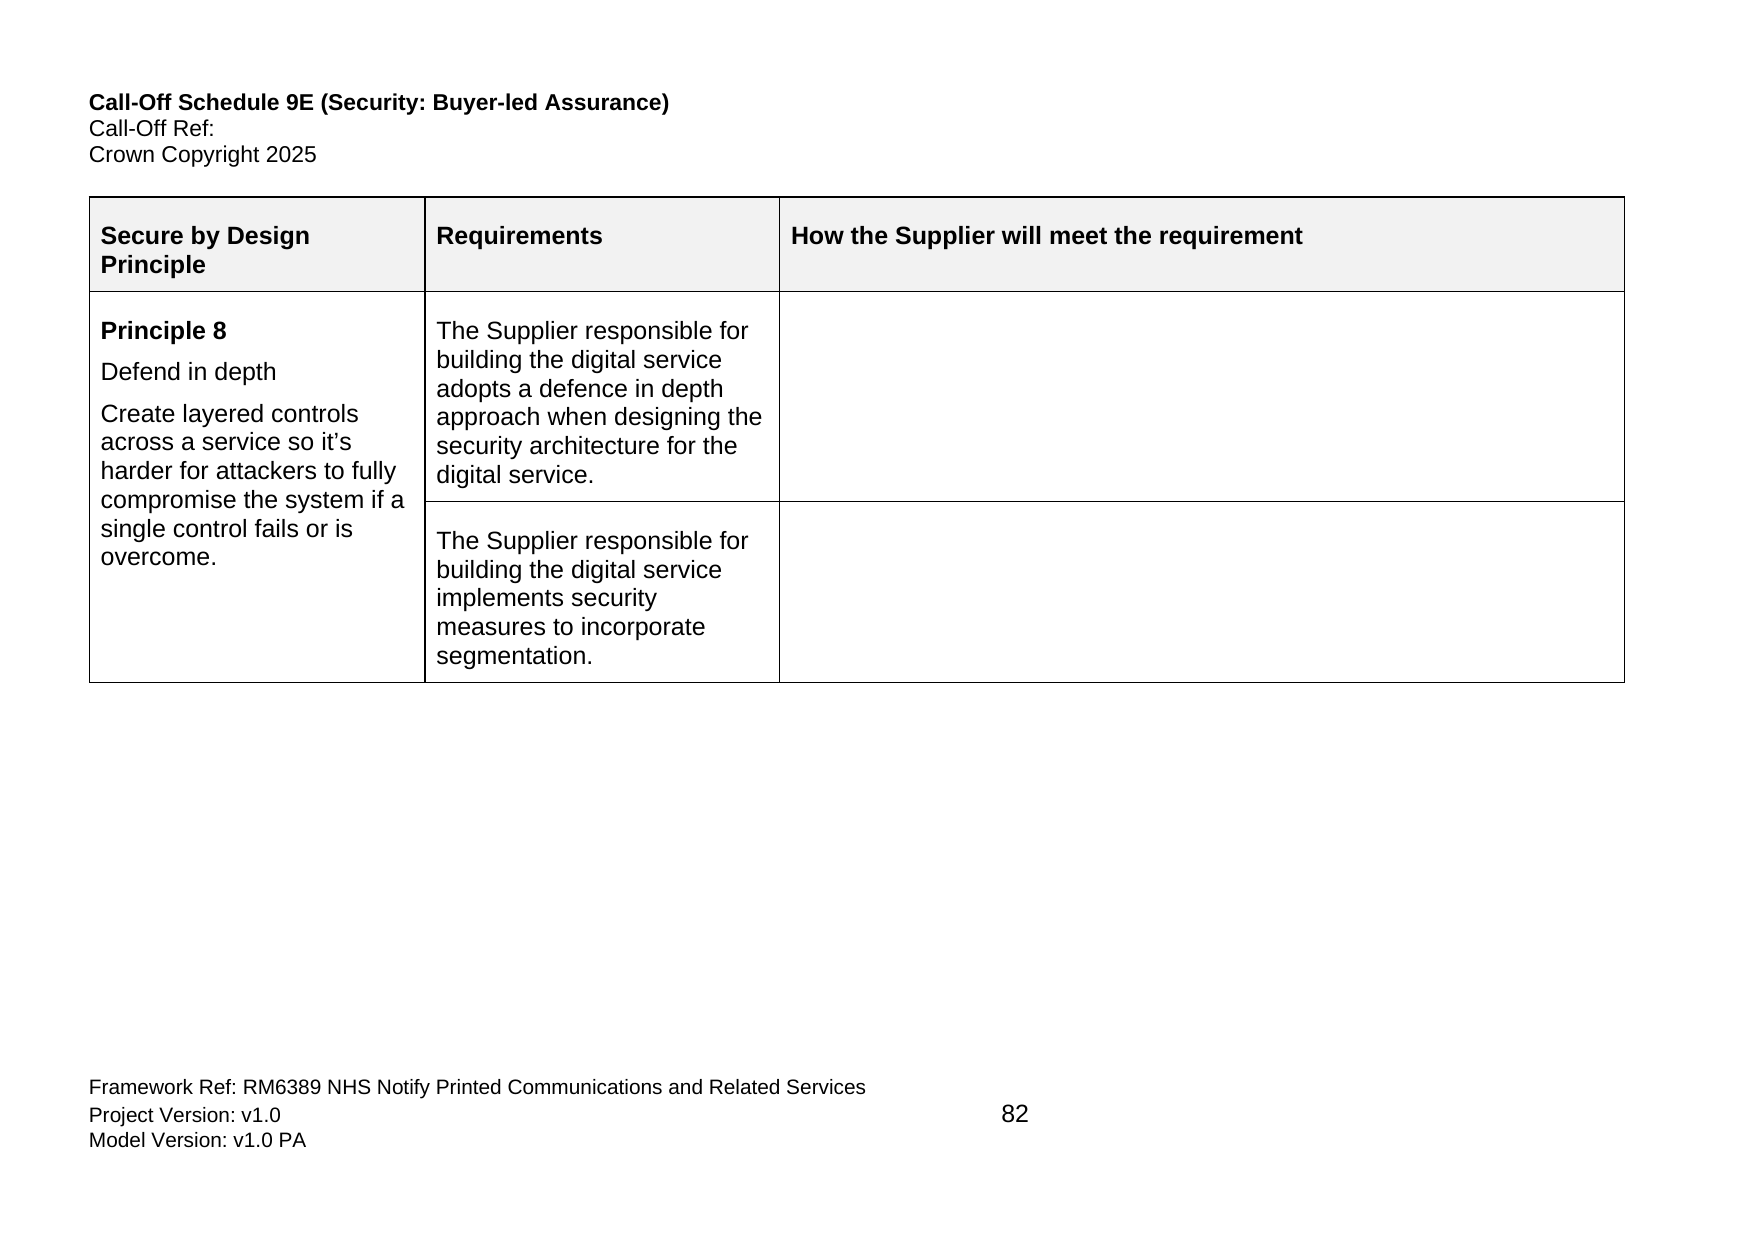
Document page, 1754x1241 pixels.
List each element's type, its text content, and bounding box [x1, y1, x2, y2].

table_cell The Supplier responsible for building the digital service adopts a defence in depth approach when designing the security architecture for the digital service. [426, 292, 779, 501]
table_header Requirements [426, 198, 779, 291]
table_cell The Supplier responsible for building the digital service implements security measures to incorporate segmentation. [426, 502, 779, 682]
table_cell Principle 8 Defend in depth Create layered controls across a service so it’s harder for attackers to fully compromise the system if a single control fails or is overcome. [90, 292, 424, 682]
table_header Secure by Design Principle [90, 198, 424, 291]
table_cell [780, 502, 1624, 682]
table_header How the Supplier will meet the requirement [780, 198, 1624, 291]
table_cell [780, 292, 1624, 501]
